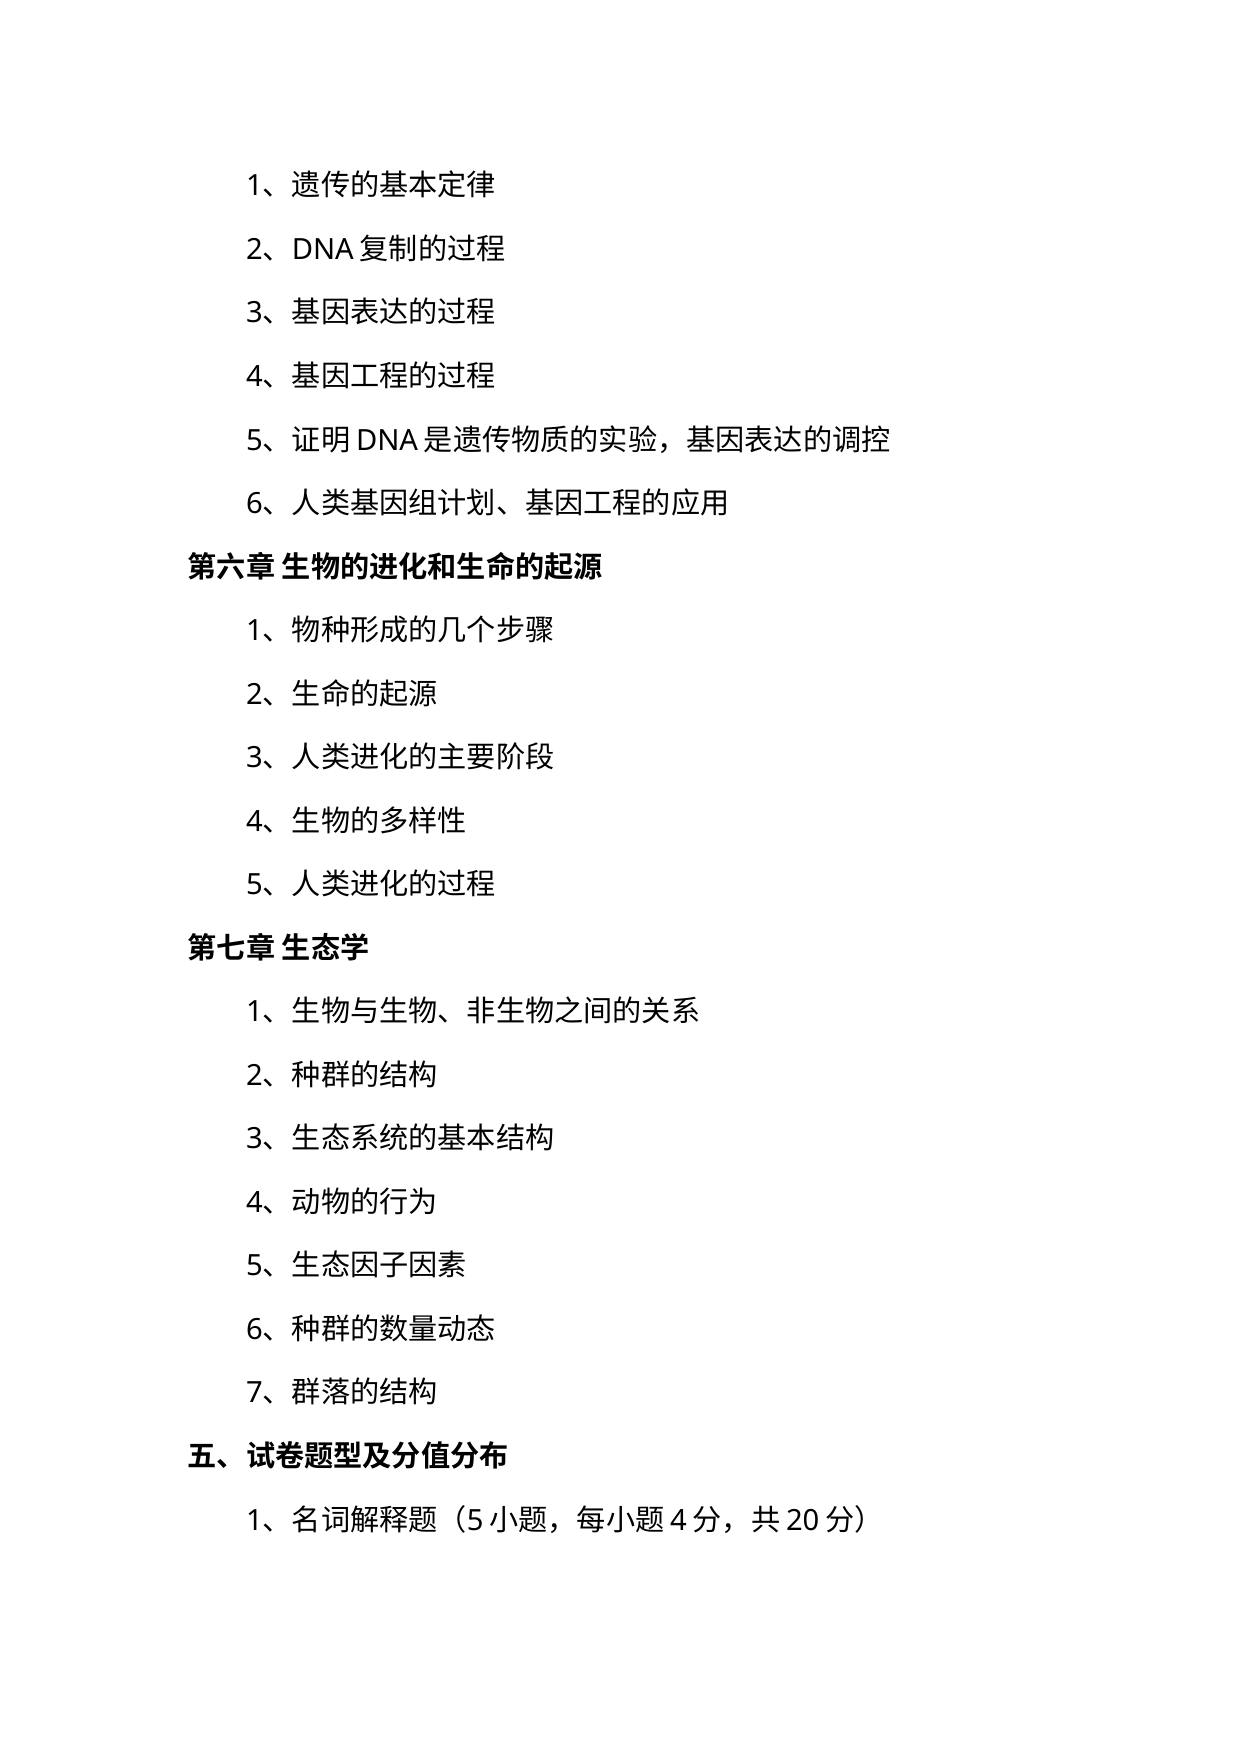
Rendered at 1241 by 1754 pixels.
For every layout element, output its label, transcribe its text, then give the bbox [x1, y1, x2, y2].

text 五、试卷题型及分值分布 [187, 1433, 1053, 1475]
text 4、生物的多样性 [187, 797, 1053, 840]
text 5、生态因子因素 [187, 1242, 1053, 1284]
text 第六章 生物的进化和生命的起源 [187, 543, 1053, 586]
text 4、基因工程的过程 [187, 353, 1053, 395]
text 1、生物与生物、非生物之间的关系 [187, 988, 1053, 1030]
text 2、生命的起源 [187, 670, 1053, 713]
text 5、证明DNA是遗传物质的实验，基因表达的调控 [187, 416, 1053, 458]
text 1、物种形成的几个步骤 [187, 607, 1053, 649]
text 2、种群的结构 [187, 1051, 1053, 1094]
text 5、人类进化的过程 [187, 861, 1053, 903]
text 2、DNA复制的过程 [187, 226, 1053, 268]
text 1、遗传的基本定律 [187, 162, 1053, 204]
text 1、名词解释题（5小题，每小题4分，共20分） [187, 1496, 1053, 1538]
text 7、群落的结构 [187, 1369, 1053, 1411]
text 6、种群的数量动态 [187, 1306, 1053, 1348]
text 4、动物的行为 [187, 1178, 1053, 1221]
text 3、人类进化的主要阶段 [187, 734, 1053, 776]
text 3、生态系统的基本结构 [187, 1115, 1053, 1157]
text 6、人类基因组计划、基因工程的应用 [187, 480, 1053, 522]
text 第七章 生态学 [187, 924, 1053, 967]
text 3、基因表达的过程 [187, 289, 1053, 331]
